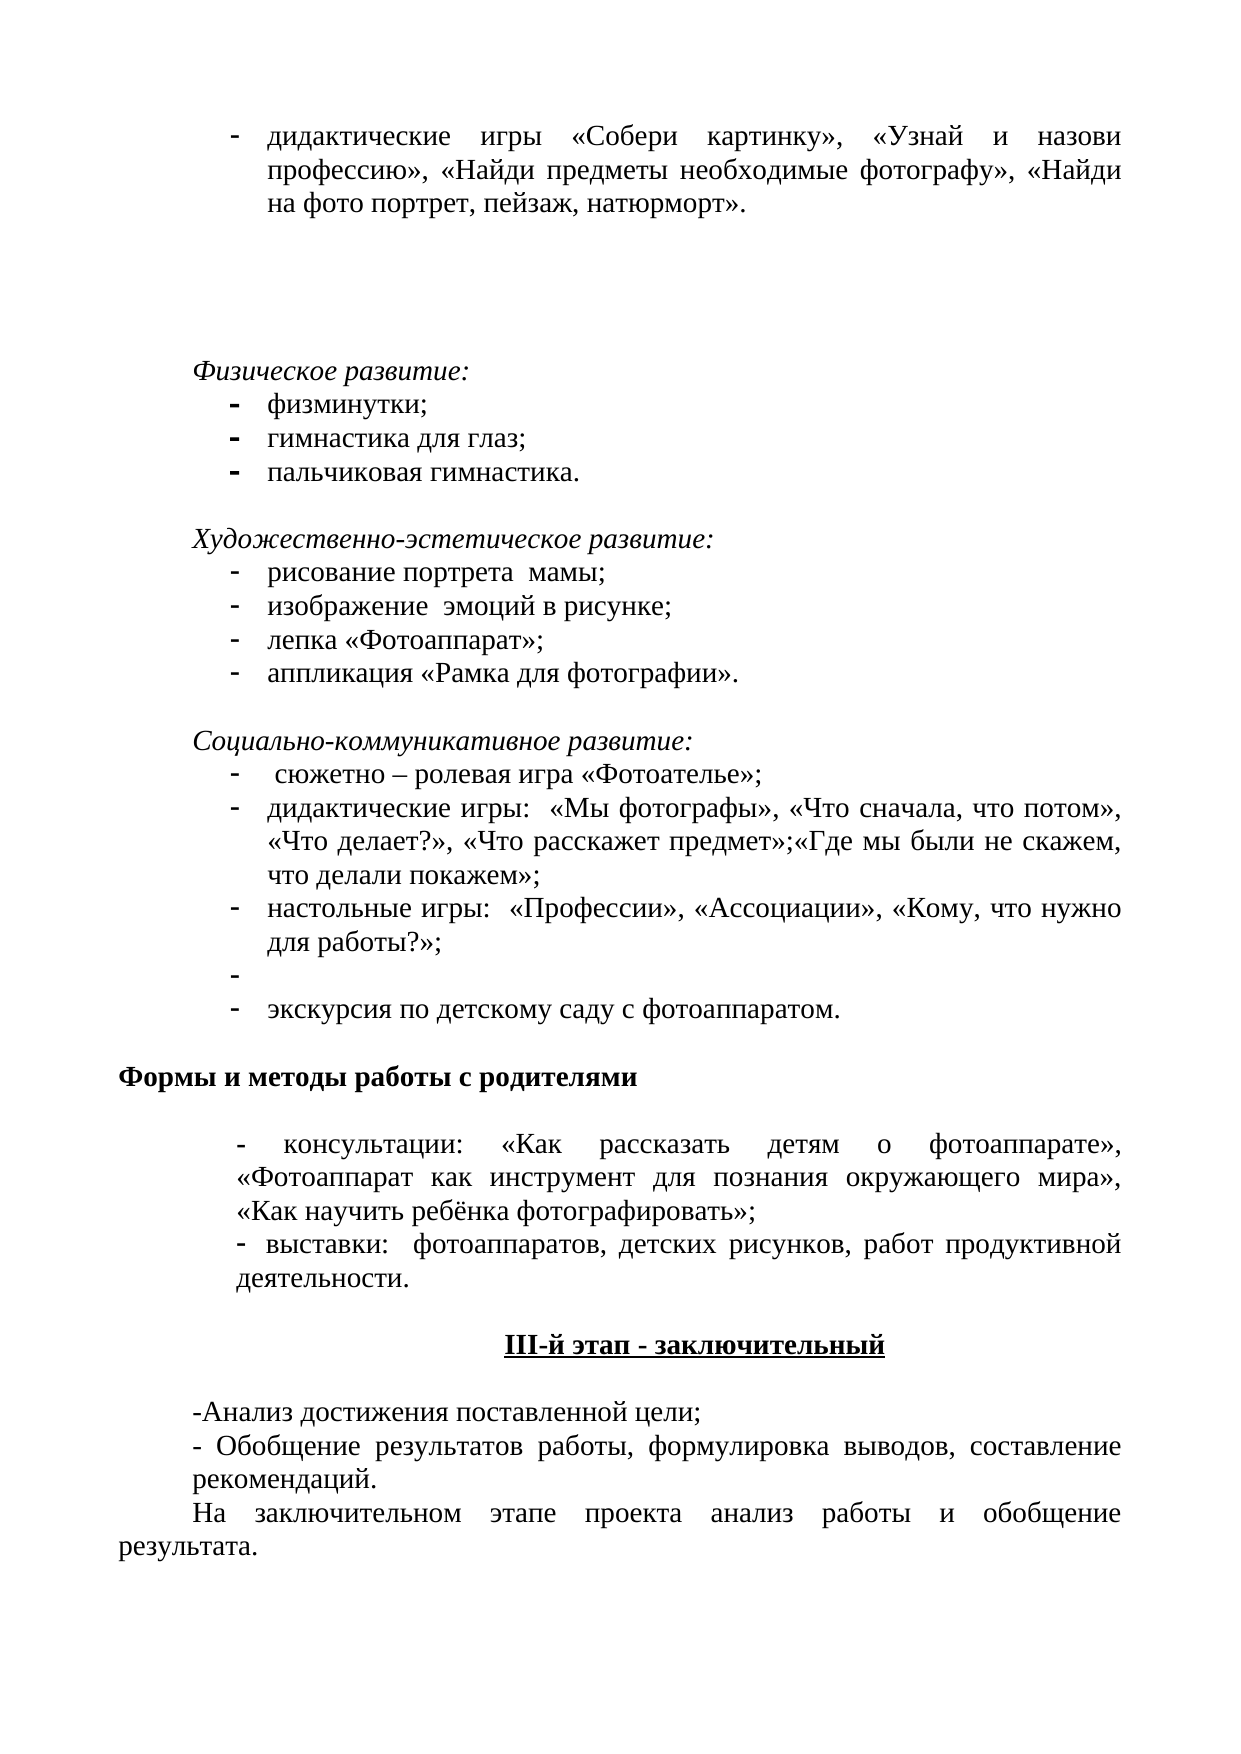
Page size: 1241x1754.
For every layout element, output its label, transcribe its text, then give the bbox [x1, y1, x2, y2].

text На заключительном этапе проекта анализ работы и обобщение результата. [118, 1495, 1122, 1562]
text - Обобщение результатов работы, формулировка выводов, составление рекомендаций. [192, 1428, 1122, 1495]
list аппликация «Рамка для фотографии». [230, 656, 1122, 689]
text Формы и методы работы с родителями [118, 1059, 1122, 1092]
text -Анализ достижения поставленной цели; [118, 1394, 1122, 1428]
list рисование портрета мамы; [230, 554, 1122, 588]
list - консультации: «Как рассказать детям о фотоаппарате», «Фотоаппарат как инструмент для познания окружающего мира», «Как научить ребёнка фотографировать»; [236, 1126, 1122, 1226]
text Физическое развитие: [118, 353, 1122, 387]
text III-й этап - заключительный [267, 1327, 1122, 1361]
list изображение эмоций в рисунке; [230, 588, 1122, 622]
text Социально-коммуникативное развитие: [118, 723, 1122, 756]
list настольные игры: «Профессии», «Ассоциации», «Кому, что нужно для работы?»; [230, 891, 1122, 958]
list гимнастика для глаз; [229, 420, 1122, 454]
list дидактические игры: «Мы фотографы», «Что сначала, что потом», «Что делает?», «Что расскажет предмет»;«Где мы были не скажем, что делали покажем»; [230, 790, 1122, 891]
list экскурсия по детскому саду с фотоаппаратом. [230, 991, 1122, 1025]
list дидактические игры «Собери картинку», «Узнай и назови профессию», «Найди предметы необходимые фотографу», «Найди на фото портрет, пейзаж, натюрморт». [230, 118, 1122, 219]
list физминутки; [229, 387, 1122, 420]
list выставки: фотоаппаратов, детских рисунков, работ продуктивной деятельности. [236, 1226, 1122, 1293]
list пальчиковая гимнастика. [229, 454, 1122, 487]
list сюжетно – ролевая игра «Фотоателье»; [230, 756, 1122, 790]
text Художественно-эстетическое развитие: [118, 521, 1122, 554]
list лепка «Фотоаппарат»; [230, 622, 1122, 656]
